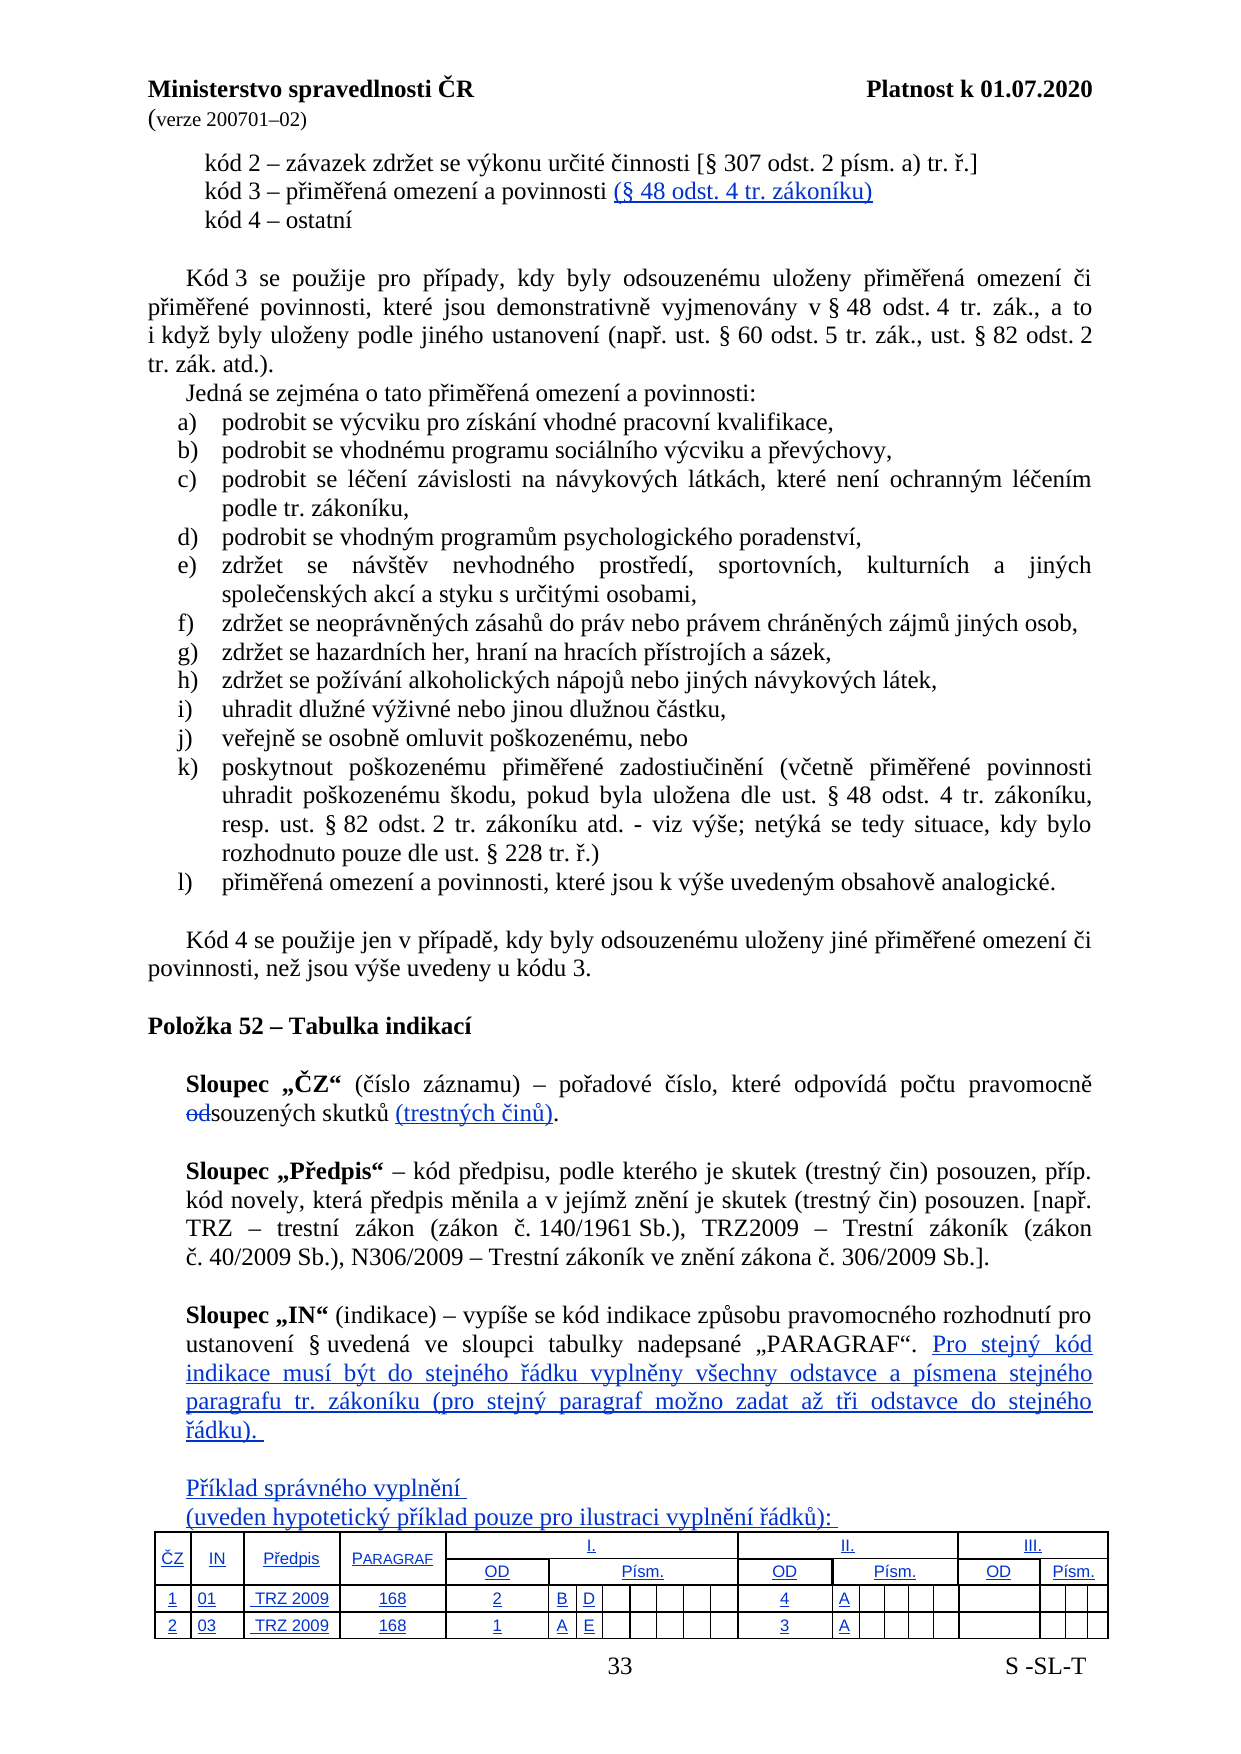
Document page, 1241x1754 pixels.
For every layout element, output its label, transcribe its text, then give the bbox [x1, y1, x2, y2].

table_cell [885, 1613, 908, 1638]
text Sloupec „IN“ (indikace) – vypíše se kód indikace způsobu pravomocného rozhodnutí pro ustanovení § uvedená ve sloupci tabulky nadepsané „PARAGRAF“. Pro stejný kód indikace musí být do stejného řádku vyplněny všechny odstavce a písmena stejného paragrafu tr. zákoníku (pro stejný paragraf možno zadat až tři odstavce do stejného řádku). [186, 1384, 1092, 1411]
table_cell TRZ 2009 [245, 1613, 339, 1638]
list přiměřená omezení a povinnosti, které jsou k výše uvedeným obsahově analogické. [177, 867, 1092, 896]
table_cell [960, 1586, 1039, 1611]
table_cell [1041, 1613, 1065, 1638]
table_cell 168 [341, 1613, 445, 1638]
text Sloupec „ČZ“ (číslo záznamu) – pořadové číslo, které odpovídá počtu pravomocně odsouzených skutků (trestných činů). [186, 1069, 1092, 1127]
table_cell [684, 1586, 710, 1611]
table_cell [960, 1613, 1039, 1638]
text kód 2 – závazek zdržet se výkonu určité činnosti [§ 307 odst. 2 písm. a) tr. ř.] [204, 148, 1092, 176]
table_cell [909, 1586, 933, 1611]
table_cell [860, 1586, 884, 1611]
list zdržet se neoprávněných zásahů do práv nebo právem chráněných zájmů jiných osob, [177, 608, 1092, 637]
text Sloupec „IN“ (indikace) – vypíše se kód indikace způsobu pravomocného rozhodnutí pro ustanovení § uvedená ve sloupci tabulky nadepsané „PARAGRAF“. Pro stejný kód indikace musí být do stejného řádku vyplněny všechny odstavce a písmena stejného paragrafu tr. zákoníku (pro stejný paragraf možno zadat až tři odstavce do stejného řádku). [186, 1413, 1092, 1444]
table_cell 168 [341, 1586, 445, 1611]
table_cell [603, 1586, 629, 1611]
list podrobit se výcviku pro získání vhodné pracovní kvalifikace, [177, 407, 1092, 436]
list podrobit se léčení závislosti na návykových látkách, které není ochranným léčením podle tr. zákoníku, [177, 464, 1092, 522]
table_cell [657, 1613, 683, 1638]
table_cell [631, 1586, 656, 1611]
table_cell [657, 1586, 683, 1611]
table_cell [711, 1586, 737, 1611]
table_cell Písm. [550, 1559, 737, 1584]
table_cell OD [959, 1560, 1039, 1584]
table_cell OD [739, 1560, 831, 1584]
table_cell 03 [192, 1613, 243, 1638]
table_cell Písm. [1041, 1559, 1107, 1584]
text Sloupec „IN“ (indikace) – vypíše se kód indikace způsobu pravomocného rozhodnutí pro ustanovení § uvedená ve sloupci tabulky nadepsané „PARAGRAF“. Pro stejný kód indikace musí být do stejného řádku vyplněny všechny odstavce a písmena stejného paragrafu tr. zákoníku (pro stejný paragraf možno zadat až tři odstavce do stejného řádku). [186, 1300, 1092, 1383]
table_cell 4 [739, 1586, 832, 1611]
table_cell 1 [156, 1586, 190, 1611]
table_header Předpis [245, 1533, 339, 1584]
table_cell 3 [739, 1613, 832, 1638]
text Kód 4 se použije jen v případě, kdy byly odsouzenému uloženy jiné přiměřené omezení či povinnosti, než jsou výše uvedeny u kódu 3. [148, 925, 1092, 982]
table_cell A [833, 1586, 859, 1611]
list uhradit dlužné výživné nebo jinou dlužnou částku, [177, 694, 1092, 723]
table_cell D [577, 1586, 602, 1611]
table_cell 01 [192, 1586, 243, 1611]
table_cell [1066, 1586, 1087, 1611]
table_cell OD [447, 1560, 548, 1584]
table_cell 2 [447, 1586, 548, 1611]
table_cell TRZ 2009 [245, 1586, 339, 1611]
text Příklad správného vyplnění [186, 1473, 1092, 1502]
table_header III. [959, 1533, 1107, 1557]
table_cell [711, 1613, 737, 1638]
table_header PARAGRAF [341, 1533, 445, 1584]
list poskytnout poškozenému přiměřené zadostiučinění (včetně přiměřené povinnosti uhradit poškozenému škodu, pokud byla uložena dle ust. § 48 odst. 4 tr. zákoníku, resp. ust. § 82 odst. 2 tr. zákoníku atd. - viz výše; netýká se tedy situace, kdy bylo rozhodnuto pouze dle ust. § 228 tr. ř.) [177, 752, 1092, 867]
table_header I. [447, 1533, 737, 1557]
table_cell [1041, 1586, 1065, 1611]
table_cell [860, 1613, 884, 1638]
list zdržet se hazardních her, hraní na hracích přístrojích a sázek, [177, 637, 1092, 666]
table_header II. [739, 1533, 957, 1557]
text kód 3 – přiměřená omezení a povinnosti (§ 48 odst. 4 tr. zákoníku) [204, 176, 1092, 205]
table_cell [684, 1613, 710, 1638]
text kód 4 – ostatní [204, 205, 1092, 234]
table_cell A [833, 1613, 859, 1638]
text (uveden hypotetický příklad pouze pro ilustraci vyplnění řádků): [186, 1502, 1092, 1531]
list podrobit se vhodnému programu sociálního výcviku a převýchovy, [177, 436, 1092, 464]
text Sloupec „Předpis“ – kód předpisu, podle kterého je skutek (trestný čin) posouzen, příp. kód novely, která předpis měnila a v jejímž znění je skutek (trestný čin) posouzen. [např. TRZ – trestní zákon (zákon č. 140/1961 Sb.), TRZ2009 – Trestní zákoník (zákon č. 40/2009 Sb.), N306/2009 – Trestní zákoník ve znění zákona č. 306/2009 Sb.]. [186, 1156, 1092, 1271]
table_cell 1 [447, 1613, 548, 1638]
table_cell A [549, 1613, 576, 1638]
table_cell [1066, 1613, 1087, 1638]
table_cell [934, 1586, 958, 1611]
table_header IN [192, 1533, 243, 1584]
table_cell [631, 1613, 656, 1638]
text Jedná se zejména o tato přiměřená omezení a povinnosti: [148, 378, 1092, 407]
list podrobit se vhodným programům psychologického poradenství, [177, 522, 1092, 551]
table_cell [909, 1613, 933, 1638]
table_cell Písm. [834, 1559, 957, 1584]
list zdržet se požívání alkoholických nápojů nebo jiných návykových látek, [177, 666, 1092, 694]
table_cell [934, 1613, 958, 1638]
list veřejně se osobně omluvit poškozenému, nebo [177, 723, 1092, 752]
table_header ČZ [156, 1533, 190, 1584]
table_cell [1088, 1586, 1107, 1611]
table_cell E [577, 1613, 602, 1638]
table_cell [1088, 1613, 1107, 1638]
table_cell [885, 1586, 908, 1611]
text Kód 3 se použije pro případy, kdy byly odsouzenému uloženy přiměřená omezení či přiměřené povinnosti, které jsou demonstrativně vyjmenovány v § 48 odst. 4 tr. zák., a to i když byly uloženy podle jiného ustanovení (např. ust. § 60 odst. 5 tr. zák., ust. § 82 odst. 2 tr. zák. atd.). [148, 263, 1092, 378]
table_cell 2 [156, 1613, 190, 1638]
table_cell [603, 1613, 629, 1638]
list zdržet se návštěv nevhodného prostředí, sportovních, kulturních a jiných společenských akcí a styku s určitými osobami, [177, 551, 1092, 608]
table_cell B [549, 1586, 576, 1611]
